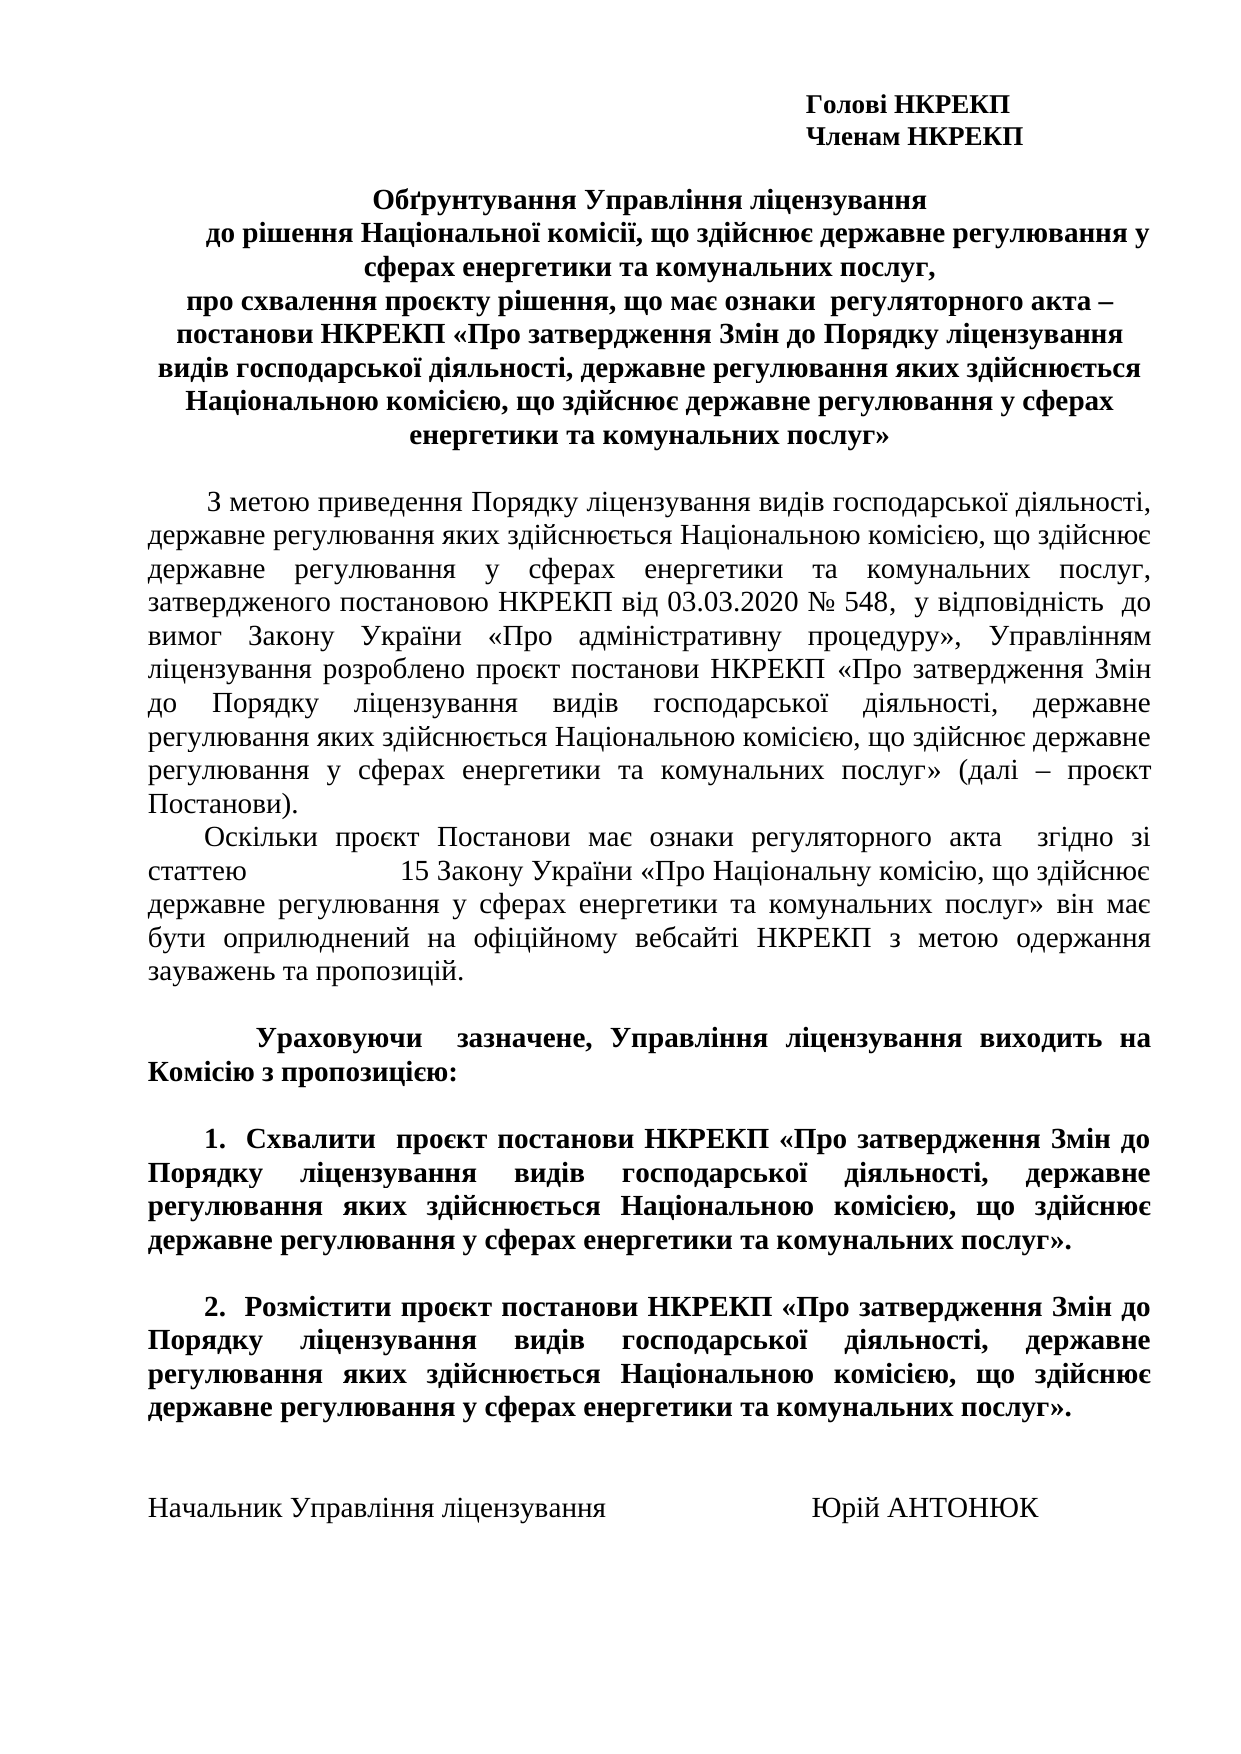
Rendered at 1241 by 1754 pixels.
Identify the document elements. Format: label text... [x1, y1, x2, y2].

text Голові НКРЕКП [590, 88, 1152, 120]
text до рішення Національної комісії, що здійснює державне регулювання у сферах енергетики та комунальних послуг, [148, 216, 1152, 283]
text 1. Схвалити проєкт постанови НКРЕКП «Про затвердження Змін до Порядку ліцензування видів господарської діяльності, державне регулювання яких здійснюється Національною комісією, що здійснює державне регулювання у сферах енергетики та комунальних послуг». [148, 1121, 1152, 1188]
text Членам НКРЕКП [664, 120, 1152, 151]
text З метою приведення Порядку ліцензування видів господарської діяльності, державне регулювання яких здійснюється Національною комісією, що здійснює державне регулювання у сферах енергетики та комунальних послуг, затвердженого постановою НКРЕКП від 03.03.2020 № 548, у відповідність до вимог Закону України «Про адміністративну процедуру», Управлінням ліцензування розроблено проєкт постанови НКРЕКП «Про затвердження Змін до Порядку ліцензування видів господарської діяльності, державне регулювання яких здійснюється Національною комісією, що здійснює державне регулювання у сферах енергетики та комунальних послуг» (далі – проєкт Постанови). [148, 752, 1152, 819]
text З метою приведення Порядку ліцензування видів господарської діяльності, державне регулювання яких здійснюється Національною комісією, що здійснює державне регулювання у сферах енергетики та комунальних послуг, затвердженого постановою НКРЕКП від 03.03.2020 № 548, у відповідність до вимог Закону України «Про адміністративну процедуру», Управлінням ліцензування розроблено проєкт постанови НКРЕКП «Про затвердження Змін до Порядку ліцензування видів господарської діяльності, державне регулювання яких здійснюється Національною комісією, що здійснює державне регулювання у сферах енергетики та комунальних послуг» (далі – проєкт Постанови). [148, 584, 1152, 685]
text про схвалення проєкту рішення, що має ознаки регуляторного акта – постанови НКРЕКП «Про затвердження Змін до Порядку ліцензування видів господарської діяльності, державне регулювання яких здійснюється Національною комісією, що здійснює державне регулювання у сферах енергетики та комунальних послуг» [148, 283, 1152, 450]
text Оскільки проєкт Постанови має ознаки регуляторного акта згідно зі статтею 15 Закону України «Про Національну комісію, що здійснює державне регулювання у сферах енергетики та комунальних послуг» він має бути оприлюднений на офіційному вебсайті НКРЕКП з метою одержання зауважень та пропозицій. [148, 819, 1152, 987]
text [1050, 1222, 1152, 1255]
text Обґрунтування Управління ліцензування [148, 182, 1152, 216]
text Ураховуючи зазначене, Управління ліцензування виходить на Комісію з пропозицією: [148, 1021, 1152, 1088]
text 2. Розмістити проєкт постанови НКРЕКП «Про затвердження Змін до Порядку ліцензування видів господарської діяльності, державне регулювання яких здійснюється Національною комісією, що здійснює державне регулювання у сферах енергетики та комунальних послуг». [148, 1289, 1152, 1356]
text 2. Розмістити проєкт постанови НКРЕКП «Про затвердження Змін до Порядку ліцензування видів господарської діяльності, державне регулювання яких здійснюється Національною комісією, що здійснює державне регулювання у сферах енергетики та комунальних послуг». [148, 1389, 1152, 1423]
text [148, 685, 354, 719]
text Начальник Управління ліцензування Юрій АНТОНЮК [148, 1490, 1152, 1524]
